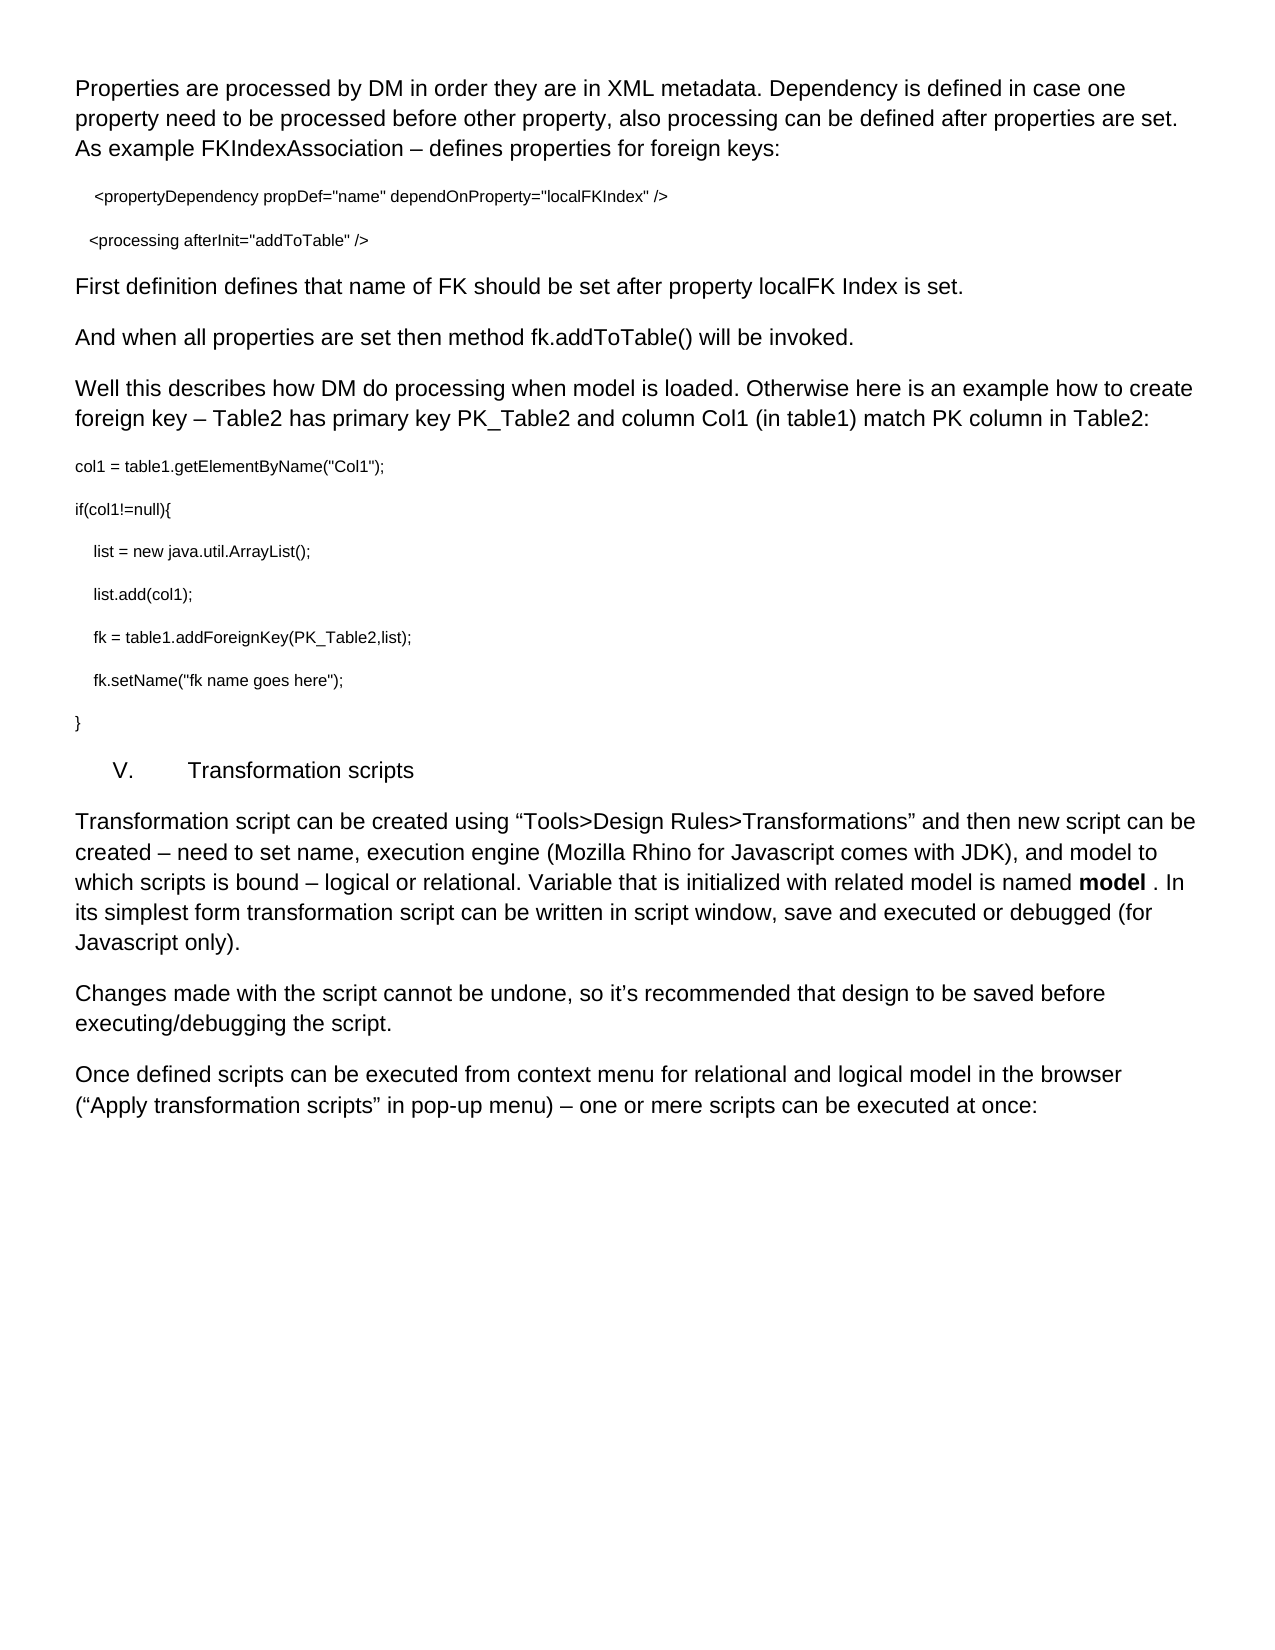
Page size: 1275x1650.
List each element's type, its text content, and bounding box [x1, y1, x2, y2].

text Well this describes how DM do processing when model is loaded. Otherwise here is an example how to create foreign key – Table2 has primary key PK_Table2 and column Col1 (in table1) match PK column in Table2: [75, 375, 1200, 432]
text if(col1!=null){ [75, 499, 1200, 518]
text Changes made with the script cannot be undone, so it’s recommended that design to be saved before executing/debugging the script. [75, 980, 1200, 1037]
text fk = table1.addForeignKey(PK_Table2,list); [75, 628, 1200, 647]
text Once defined scripts can be executed from context menu for relational and logical model in the browser (“Apply transformation scripts” in pop-up menu) – one or mere scripts can be executed at once: [75, 1061, 1200, 1118]
text <processing afterInit="addToTable" /> [75, 230, 1200, 249]
text list.add(col1); [75, 585, 1200, 604]
text list = new java.util.ArrayList(); [75, 542, 1200, 561]
text And when all properties are set then method fk.addToTable() will be invoked. [75, 324, 1200, 351]
text col1 = table1.getElementByName("Col1"); [75, 456, 1200, 476]
text First definition defines that name of FK should be set after property localFK Index is set. [75, 273, 1200, 299]
text Transformation script can be created using “Tools>Design Rules>Transformations” and then new script can be created – need to set name, execution engine (Mozilla Rhino for Javascript comes with JDK), and model to which scripts is bound – logical or relational. Variable that is initialized with related model is named model . In its simplest form transformation script can be written in script window, save and executed or debugged (for Javascript only). [75, 808, 1200, 955]
text } [75, 713, 1200, 732]
text <propertyDependency propDef="name" dependOnProperty="localFKIndex" /> [75, 186, 1200, 206]
text Properties are processed by DM in order they are in XML metadata. Dependency is defined in case one property need to be processed before other property, also processing can be defined after properties are set. As example FKIndexAssociation – defines properties for foreign keys: [75, 75, 1200, 162]
text fk.setName("fk name goes here"); [75, 671, 1200, 690]
list Transformation scripts [112, 757, 1200, 783]
